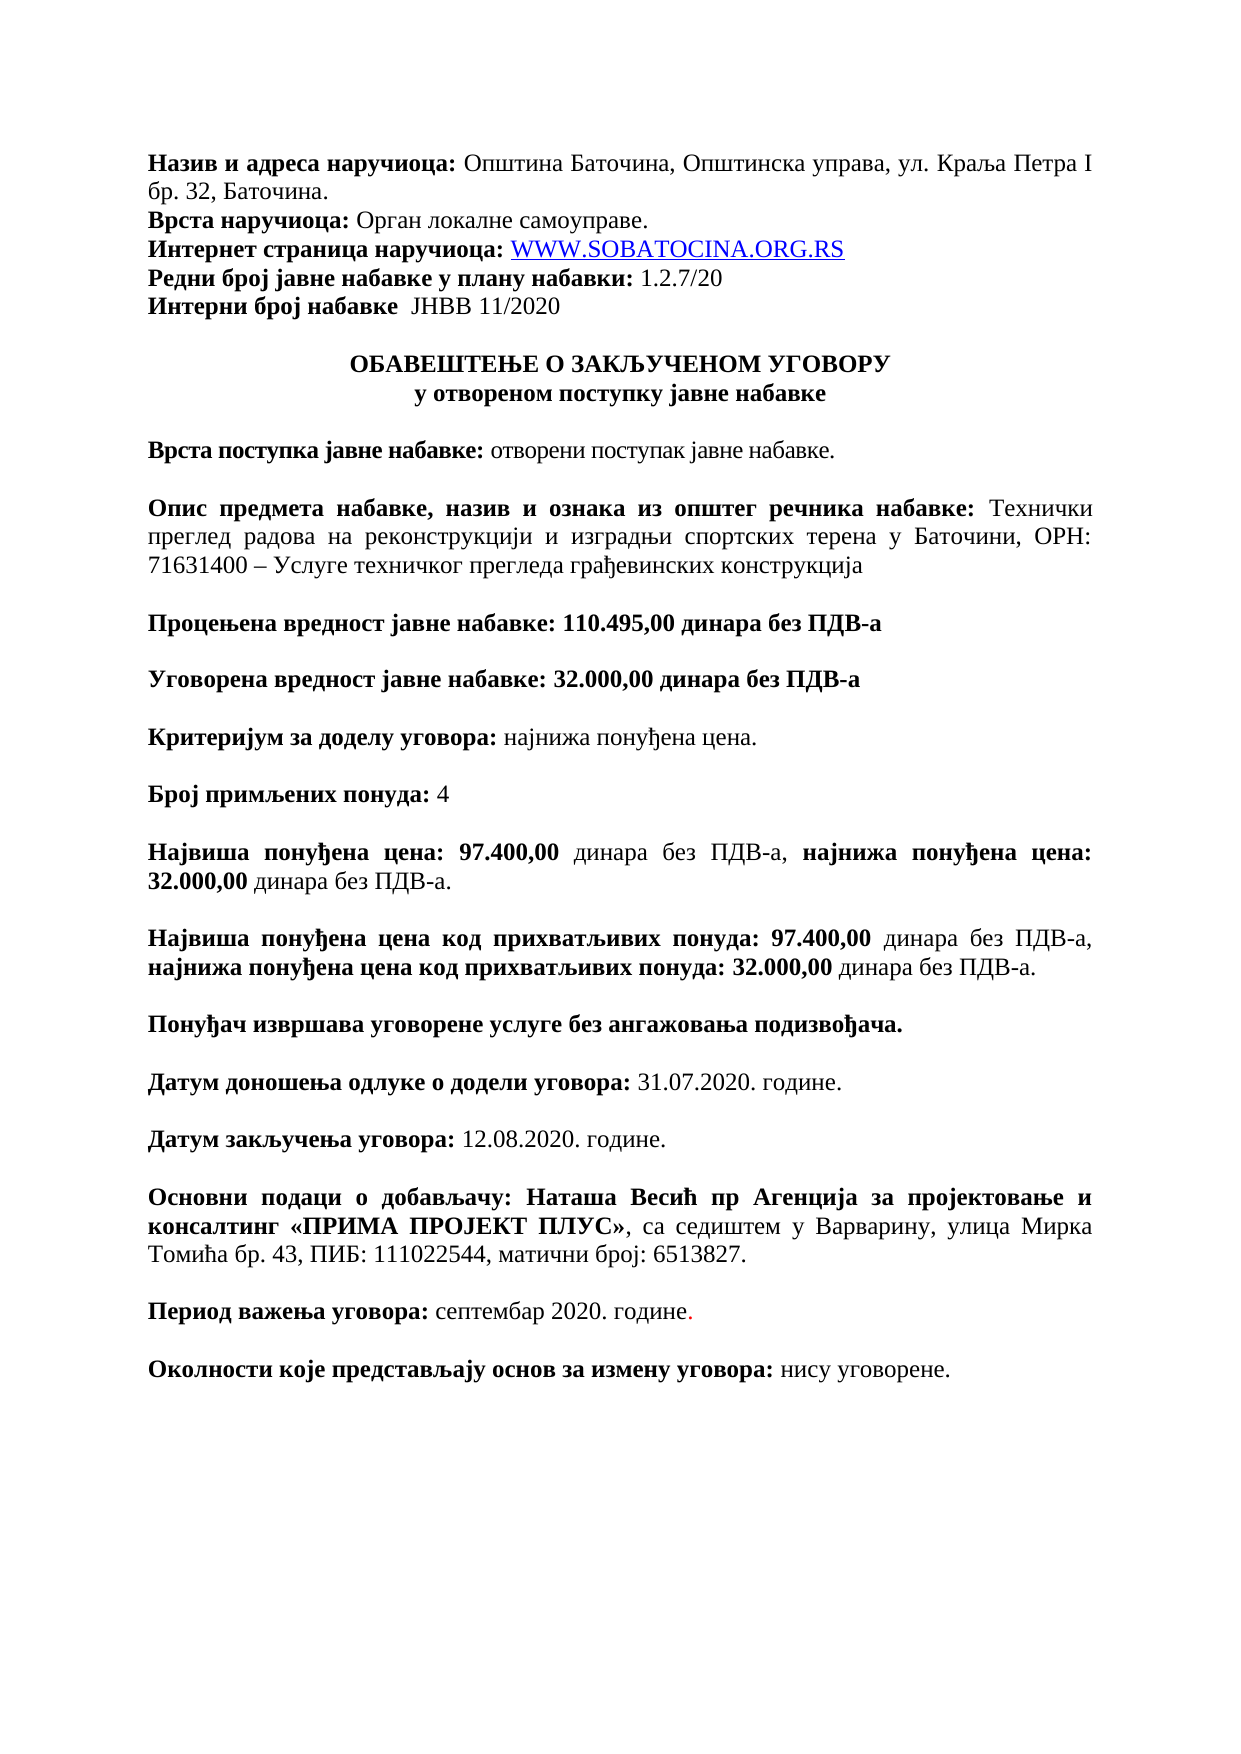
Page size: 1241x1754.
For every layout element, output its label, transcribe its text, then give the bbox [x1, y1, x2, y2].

text Интерни број набавке ЈНВВ 11/2020 [148, 291, 1092, 320]
text Назив и адреса наручиоца: Oпштина Баточина, Општинска управа, ул. Краља Петра I бр. 32, Баточина. [148, 148, 1092, 205]
text Интернет страница наручиоца: WWW.SOBATOCINA.ORG.RS [148, 234, 1092, 263]
text Период важења уговора: септембар 2020. године. [148, 1296, 1092, 1325]
text Опис предмета набавке, назив и ознака из општег речника набавке: Технички преглед радова на реконструкцији и изградњи спортских терена у Баточини, ОРН: 71631400 – Услуге техничког прегледа грађевинских конструкција [148, 493, 1092, 579]
text Понуђач извршава уговорене услуге без ангажовања подизвођача. [148, 1009, 1092, 1038]
text Врста поступка јавне набавке: отворени поступак јавне набавке. [148, 435, 1092, 464]
text Број примљених понуда: 4 [148, 779, 1092, 808]
text у отвореном поступку јавне набавке [148, 378, 1092, 406]
text Критеријум за доделу уговора: најнижа понуђена цена. [148, 722, 1092, 751]
text Околности које представљају основ за измену уговора: нису уговорене. [148, 1354, 1092, 1382]
text Основни подаци о добављачу: Наташа Весић пр Агенција за пројектовање и консалтинг «ПРИМА ПРОЈЕКТ ПЛУС», са седиштем у Варварину, улица Мирка Томића бр. 43, ПИБ: 111022544, матични број: 6513827. [148, 1182, 1092, 1268]
text Највиша понуђена цена: 97.400,00 динара без ПДВ-а, најнижа понуђена цена: 32.000,00 динара без ПДВ-а. [148, 837, 1092, 894]
text Врста наручиоца: Орган локалне самоуправе. [148, 205, 1092, 234]
text ОБАВЕШТЕЊЕ О ЗАКЉУЧЕНОМ УГОВОРУ [148, 349, 1092, 378]
text Редни број јавне набавке у плану набавки: 1.2.7/20 [148, 263, 1092, 291]
text Датум закључења уговора: 12.08.2020. године. [148, 1124, 1092, 1153]
text Уговорена вредност јавне набавке: 32.000,00 динара без ПДВ-а [148, 664, 1092, 693]
text Процењена вредност јавне набавке: 110.495,00 динара без ПДВ-а [148, 608, 1092, 636]
text Датум доношења одлуке о додели уговора: 31.07.2020. године. [148, 1067, 1092, 1096]
text Највиша понуђена цена код прихватљивих понуда: 97.400,00 динара без ПДВ-а, најнижа понуђена цена код прихватљивих понуда: 32.000,00 динара без ПДВ-а. [148, 923, 1092, 981]
